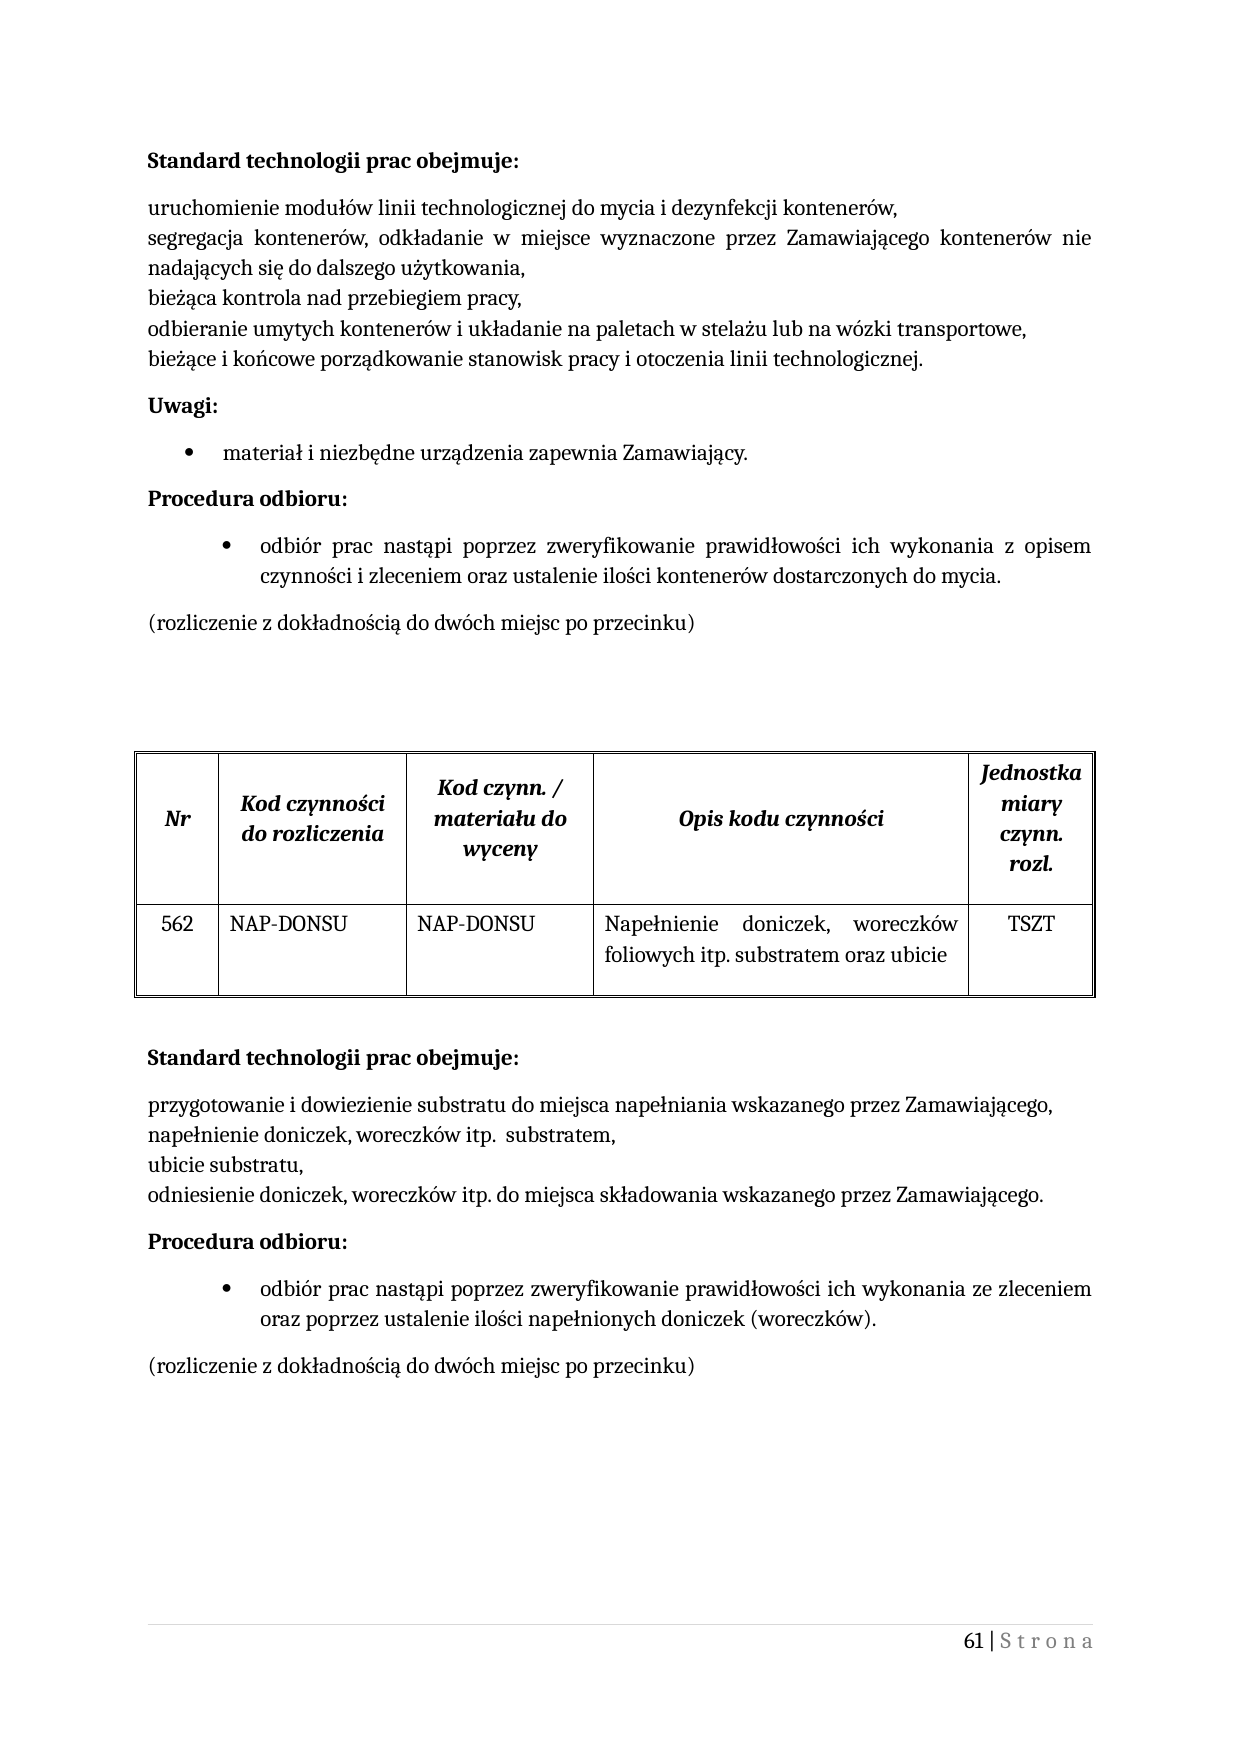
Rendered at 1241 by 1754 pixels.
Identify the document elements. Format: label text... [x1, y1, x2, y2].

table_header Kod czynności do rozliczenia [219, 754, 406, 904]
table_header Opis kodu czynności [594, 754, 968, 904]
list odbiór prac nastąpi poprzez zweryfikowanie prawidłowości ich wykonania z opisem czynności i zleceniem oraz ustalenie ilości kontenerów dostarczonych do mycia. [223, 533, 1093, 589]
list bieżące i końcowe porządkowanie stanowisk pracy i otoczenia linii technologicznej. [148, 346, 1093, 372]
list bieżąca kontrola nad przebiegiem pracy, [148, 285, 1093, 311]
text Uwagi: [148, 392, 1093, 419]
text Procedura odbioru: [148, 1229, 1093, 1255]
table_cell Napełnienie doniczek, woreczków foliowych itp. substratem oraz ubicie [594, 905, 968, 994]
table_header Nr [137, 754, 218, 904]
text Procedura odbioru: [148, 486, 1093, 512]
table_cell NAP-DONSU [407, 905, 593, 994]
table_cell NAP-DONSU [219, 905, 406, 994]
list odbiór prac nastąpi poprzez zweryfikowanie prawidłowości ich wykonania ze zleceniem oraz poprzez ustalenie ilości napełnionych doniczek (woreczków). [223, 1276, 1093, 1332]
list przygotowanie i dowiezienie substratu do miejsca napełniania wskazanego przez Zamawiającego, [148, 1091, 1093, 1118]
table_cell 562 [137, 905, 218, 994]
table_header Kod czynn. / materiału do wyceny [407, 754, 593, 904]
list ubicie substratu, [148, 1152, 1093, 1178]
list odniesienie doniczek, woreczków itp. do miejsca składowania wskazanego przez Zamawiającego. [148, 1182, 1093, 1208]
list uruchomienie modułów linii technologicznej do mycia i dezynfekcji kontenerów, [148, 194, 1093, 221]
text (rozliczenie z dokładnością do dwóch miejsc po przecinku) [148, 610, 1093, 636]
text (rozliczenie z dokładnością do dwóch miejsc po przecinku) [148, 1353, 1093, 1379]
list segregacja kontenerów, odkładanie w miejsce wyznaczone przez Zamawiającego kontenerów nie nadających się do dalszego użytkowania, [148, 225, 1093, 281]
list odbieranie umytych kontenerów i układanie na paletach w stelażu lub na wózki transportowe, [148, 315, 1093, 342]
list materiał i niezbędne urządzenia zapewnia Zamawiający. [185, 439, 1093, 466]
text Standard technologii prac obejmuje: [148, 148, 1093, 174]
table_cell TSZT [969, 905, 1092, 994]
list napełnienie doniczek, woreczków itp. substratem, [148, 1122, 1093, 1148]
table_header Jednostka miary czynn. rozl. [969, 754, 1092, 904]
text Standard technologii prac obejmuje: [148, 1044, 1093, 1071]
